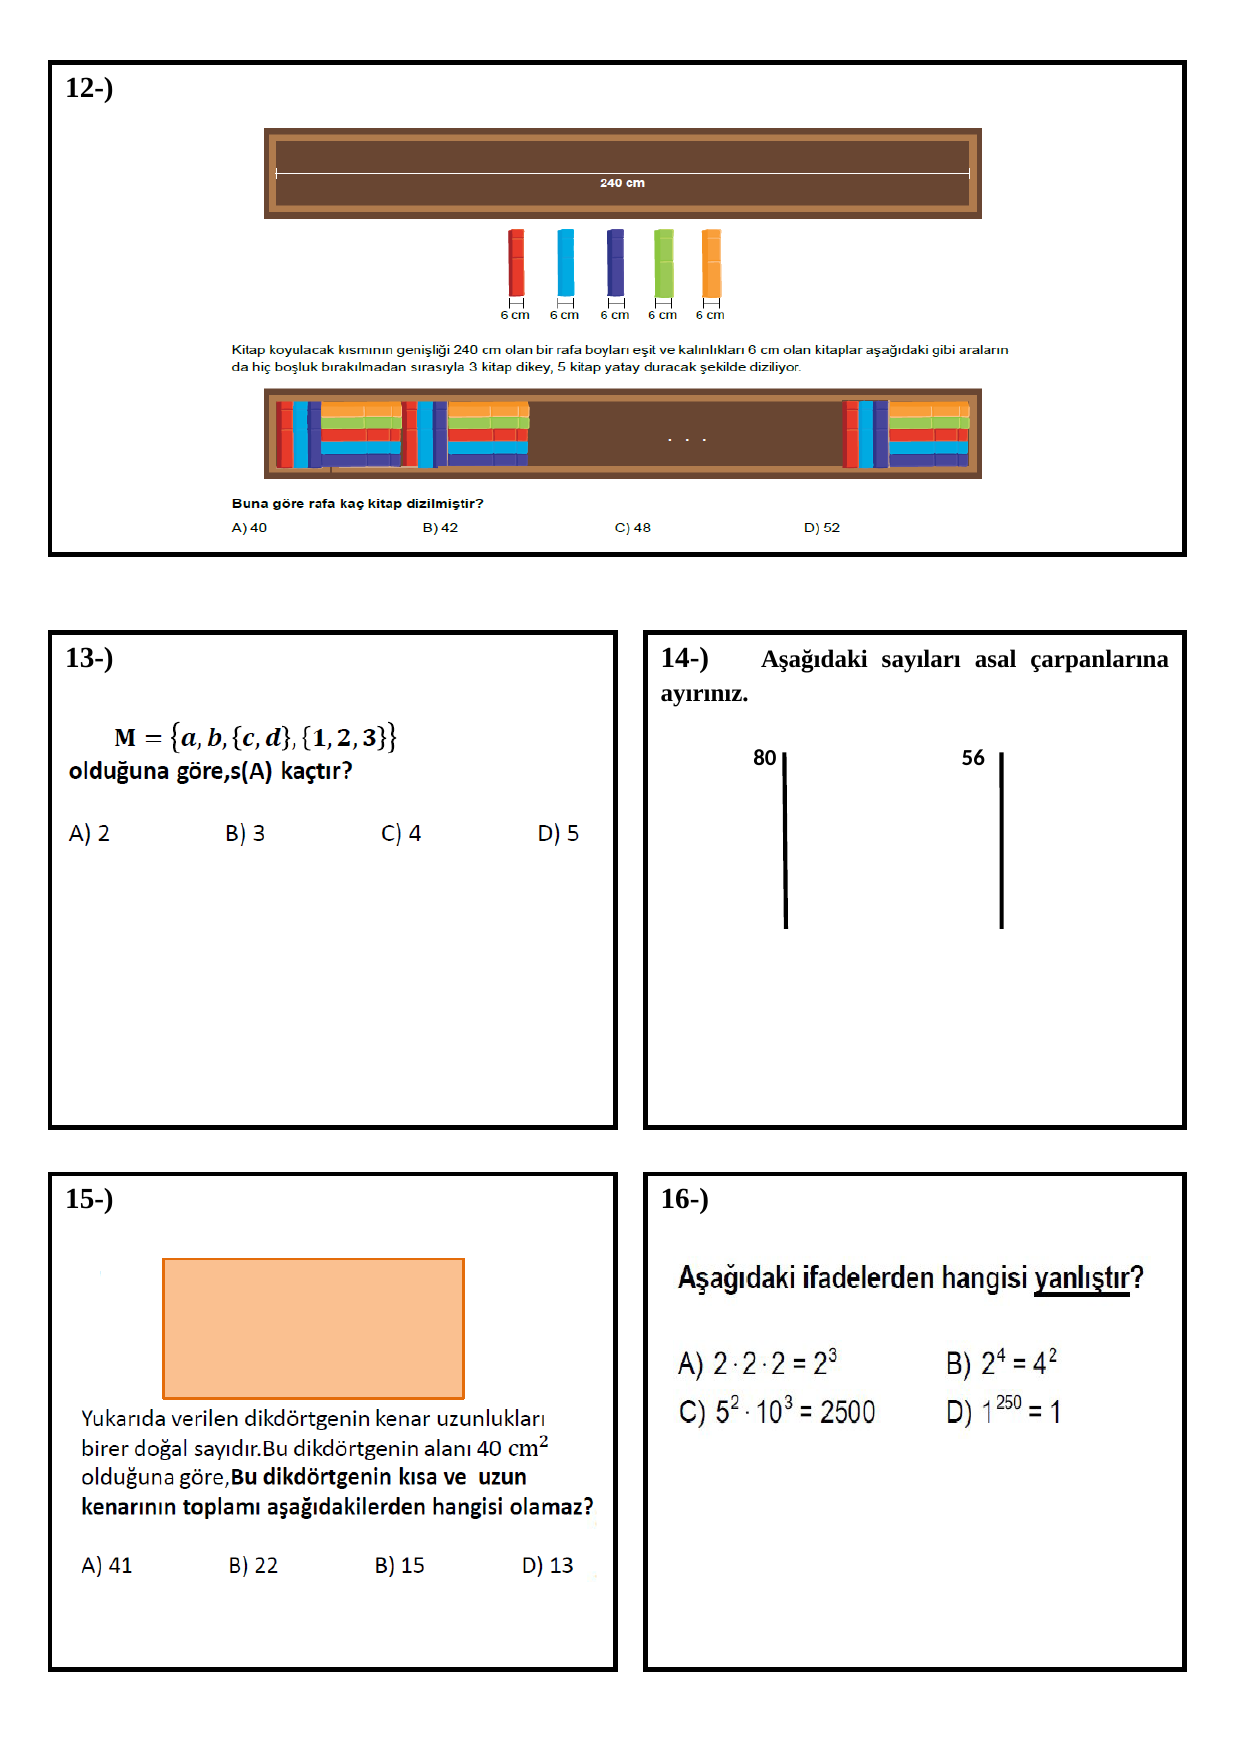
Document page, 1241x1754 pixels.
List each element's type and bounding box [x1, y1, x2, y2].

picture [660, 1240, 1166, 1476]
picture [65, 1240, 597, 1588]
picture [65, 699, 597, 881]
picture [225, 108, 1009, 548]
